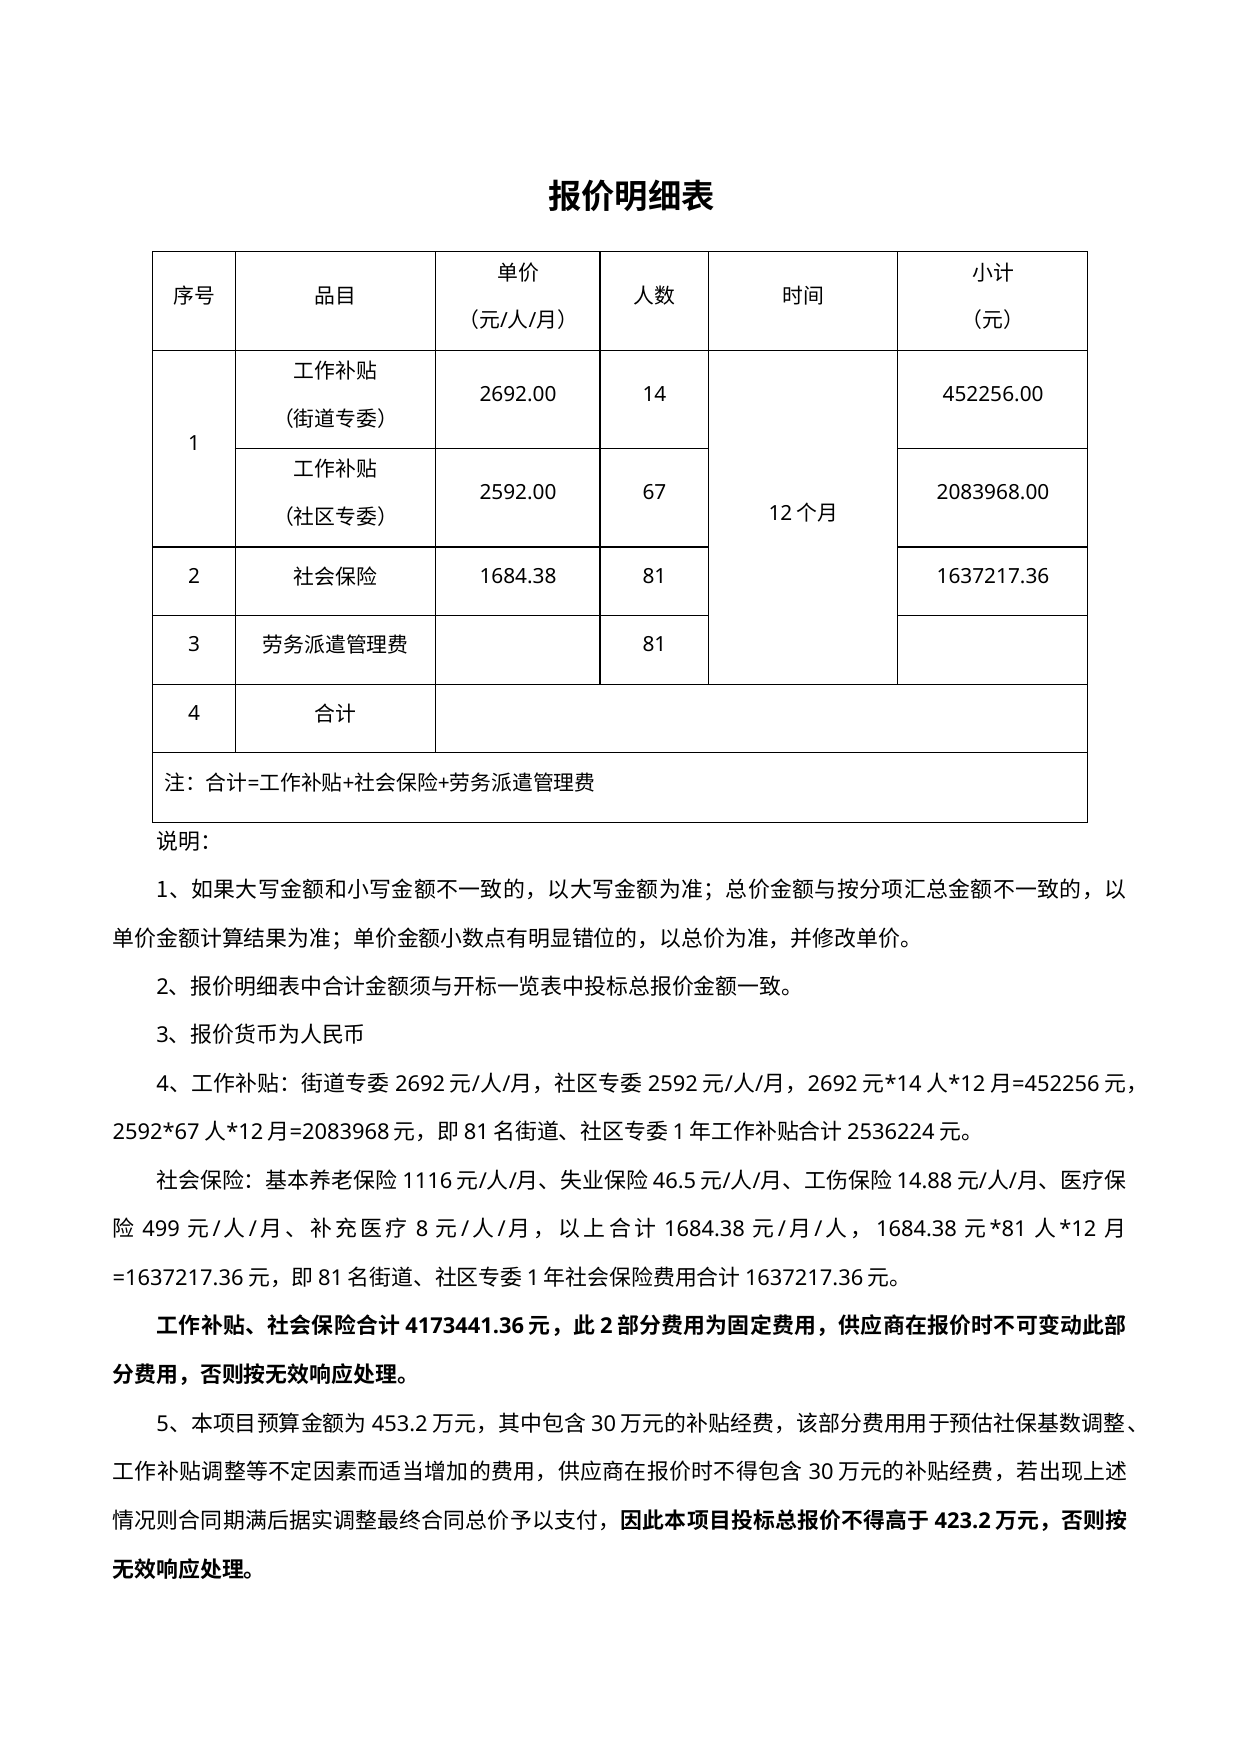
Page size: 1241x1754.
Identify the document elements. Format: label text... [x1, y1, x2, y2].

table_cell 合计 [236, 685, 435, 752]
table_cell 67 [601, 449, 708, 546]
text 4、工作补贴：街道专委2692元/人/月，社区专委2592元/人/月，2692元*14人*12月=452256元，2592*67人*12月=2083968元，即81名街道、社区专委1年工作补贴合计2536224元。 [112, 1065, 1128, 1147]
table_cell 4 [153, 685, 235, 752]
text 2、报价明细表中合计金额须与开标一览表中投标总报价金额一致。 [112, 969, 1128, 1001]
table_cell 工作补贴 （社区专委） [236, 449, 435, 546]
text 3、报价货币为人民币 [112, 1017, 1128, 1049]
text 报价明细表 [112, 162, 1128, 227]
text 说明： [112, 823, 1128, 856]
table_cell [898, 616, 1087, 684]
table_cell [436, 616, 599, 684]
table_cell 社会保险 [236, 548, 435, 615]
table_header 单价 （元/人/月） [436, 252, 599, 349]
table_cell [436, 685, 1087, 752]
table_cell 1637217.36 [898, 548, 1087, 615]
table_cell 81 [601, 548, 708, 615]
table_cell 81 [601, 616, 708, 684]
text 1、如果大写金额和小写金额不一致的，以大写金额为准；总价金额与按分项汇总金额不一致的，以单价金额计算结果为准；单价金额小数点有明显错位的，以总价为准，并修改单价。 [112, 872, 1128, 953]
text 5、本项目预算金额为453.2万元，其中包含30万元的补贴经费，该部分费用用于预估社保基数调整、工作补贴调整等不定因素而适当增加的费用，供应商在报价时不得包含30万元的补贴经费，若出现上述情况则合同期满后据实调整最终合同总价予以支付，因此本项目投标总报价不得高于423.2万元，否则按无效响应处理。 [112, 1405, 1128, 1584]
table_cell 2 [153, 548, 235, 615]
table_cell 2692.00 [436, 351, 599, 448]
table_cell 1 [153, 351, 235, 546]
table_cell 3 [153, 616, 235, 684]
table_cell 2083968.00 [898, 449, 1087, 546]
table_header 序号 [153, 252, 235, 349]
table_cell 1684.38 [436, 548, 599, 615]
text 社会保险：基本养老保险1116元/人/月、失业保险46.5元/人/月、工伤保险14.88元/人/月、医疗保险499元/人/月、补充医疗8元/人/月，以上合计1684.38元/月/人，1684.38元*81人*12月=1637217.36元，即81名街道、社区专委1年社会保险费用合计1637217.36元。 [112, 1162, 1128, 1292]
table_header 小计 （元） [898, 252, 1087, 349]
table_cell 注：合计=工作补贴+社会保险+劳务派遣管理费 [153, 753, 1087, 822]
table_cell 2592.00 [436, 449, 599, 546]
table_header 人数 [601, 252, 708, 349]
table_cell 劳务派遣管理费 [236, 616, 435, 684]
table_cell 12个月 [709, 351, 897, 684]
table_cell 452256.00 [898, 351, 1087, 448]
table_header 品目 [236, 252, 435, 349]
table_cell 工作补贴 （街道专委） [236, 351, 435, 448]
table_cell 14 [601, 351, 708, 448]
table_header 时间 [709, 252, 897, 349]
text 工作补贴、社会保险合计4173441.36元，此2部分费用为固定费用，供应商在报价时不可变动此部分费用，否则按无效响应处理。 [112, 1308, 1128, 1389]
